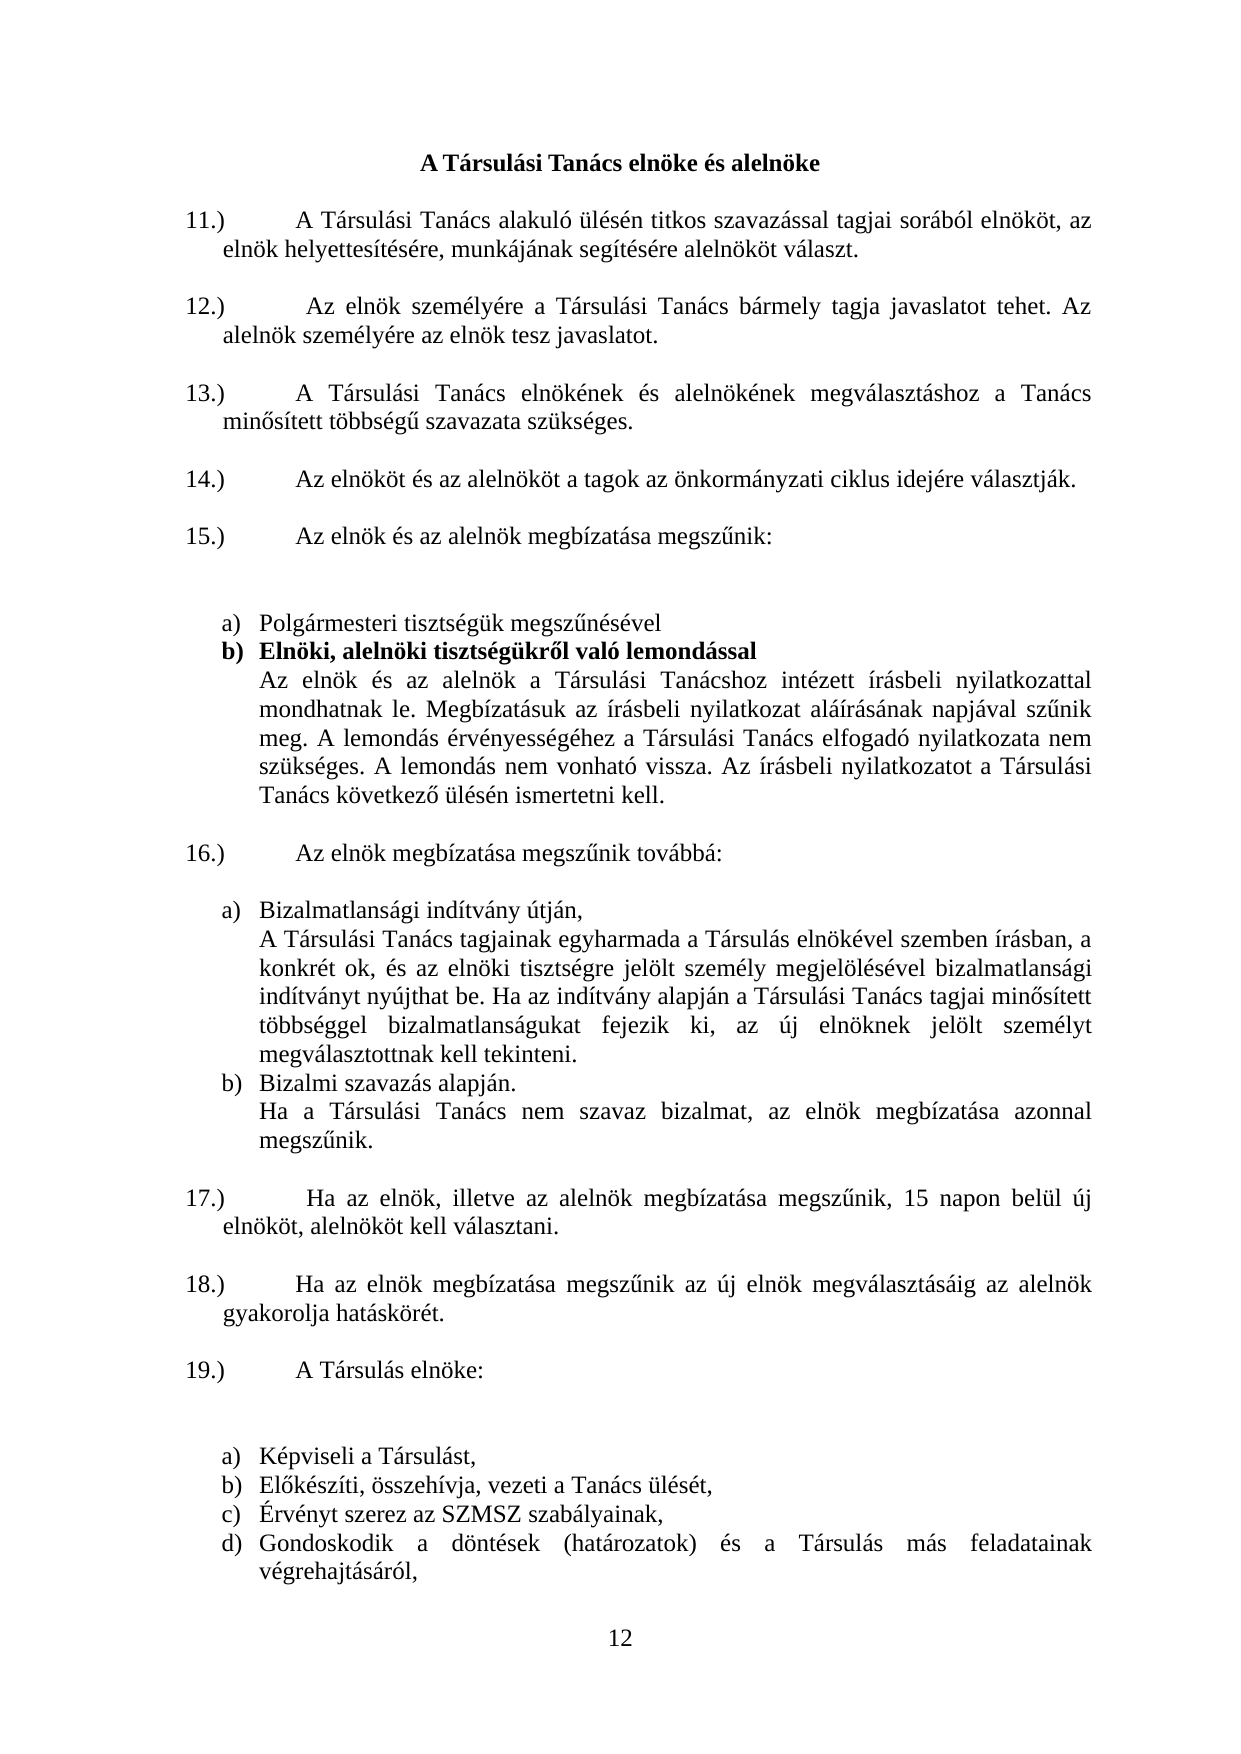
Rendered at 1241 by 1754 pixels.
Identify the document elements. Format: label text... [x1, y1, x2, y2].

list Előkészíti, összehívja, vezeti a Tanács ülését, [221, 1470, 1093, 1499]
list Ha az elnök megbízatása megszűnik az új elnök megválasztásáig az alelnök gyakorolja hatáskörét. [185, 1269, 1093, 1326]
list Bizalmi szavazás alapján. [221, 1068, 1093, 1096]
list A Társulás elnöke: [185, 1355, 1093, 1384]
text Ha a Társulási Tanács nem szavaz bizalmat, az elnök megbízatása azonnal megszűnik. [259, 1096, 1093, 1154]
subtitle Elnöki, alelnöki tisztségükről való lemondással [221, 636, 1093, 665]
list Az elnök és az alelnök megbízatása megszűnik: [185, 521, 1093, 550]
list Az elnök megbízatása megszűnik továbbá: [185, 838, 1093, 866]
list A Társulási Tanács elnökének és alelnökének megválasztáshoz a Tanács minősített többségű szavazata szükséges. [185, 378, 1093, 435]
list Gondoskodik a döntések (határozatok) és a Társulás más feladatainak végrehajtásáról, [221, 1528, 1093, 1585]
list Ha az elnök, illetve az alelnök megbízatása megszűnik, 15 napon belül új elnököt, alelnököt kell választani. [185, 1183, 1093, 1240]
list Az elnököt és az alelnököt a tagok az önkormányzati ciklus idejére választják. [185, 464, 1093, 493]
list Érvényt szerez az SZMSZ szabályainak, [221, 1499, 1093, 1528]
list A Társulási Tanács alakuló ülésén titkos szavazással tagjai sorából elnököt, az elnök helyettesítésére, munkájának segítésére alelnököt választ. [185, 205, 1093, 263]
subtitle A Társulási Tanács elnöke és alelnöke [148, 148, 1093, 176]
list Bizalmatlansági indítvány útján, [221, 895, 1093, 924]
text Az elnök és az alelnök a Társulási Tanácshoz intézett írásbeli nyilatkozattal mondhatnak le. Megbízatásuk az írásbeli nyilatkozat aláírásának napjával szűnik meg. A lemondás érvényességéhez a Társulási Tanács elfogadó nyilatkozata nem szükséges. A lemondás nem vonható vissza. Az írásbeli nyilatkozatot a Társulási Tanács következő ülésén ismertetni kell. [259, 665, 1093, 809]
list Polgármesteri tisztségük megszűnésével [221, 608, 1093, 636]
text A Társulási Tanács tagjainak egyharmada a Társulás elnökével szemben írásban, a konkrét ok, és az elnöki tisztségre jelölt személy megjelölésével bizalmatlansági indítványt nyújthat be. Ha az indítvány alapján a Társulási Tanács tagjai minősített többséggel bizalmatlanságukat fejezik ki, az új elnöknek jelölt személyt megválasztottnak kell tekinteni. [259, 924, 1093, 1068]
list Az elnök személyére a Társulási Tanács bármely tagja javaslatot tehet. Az alelnök személyére az elnök tesz javaslatot. [185, 291, 1093, 349]
list Képviseli a Társulást, [221, 1441, 1093, 1470]
